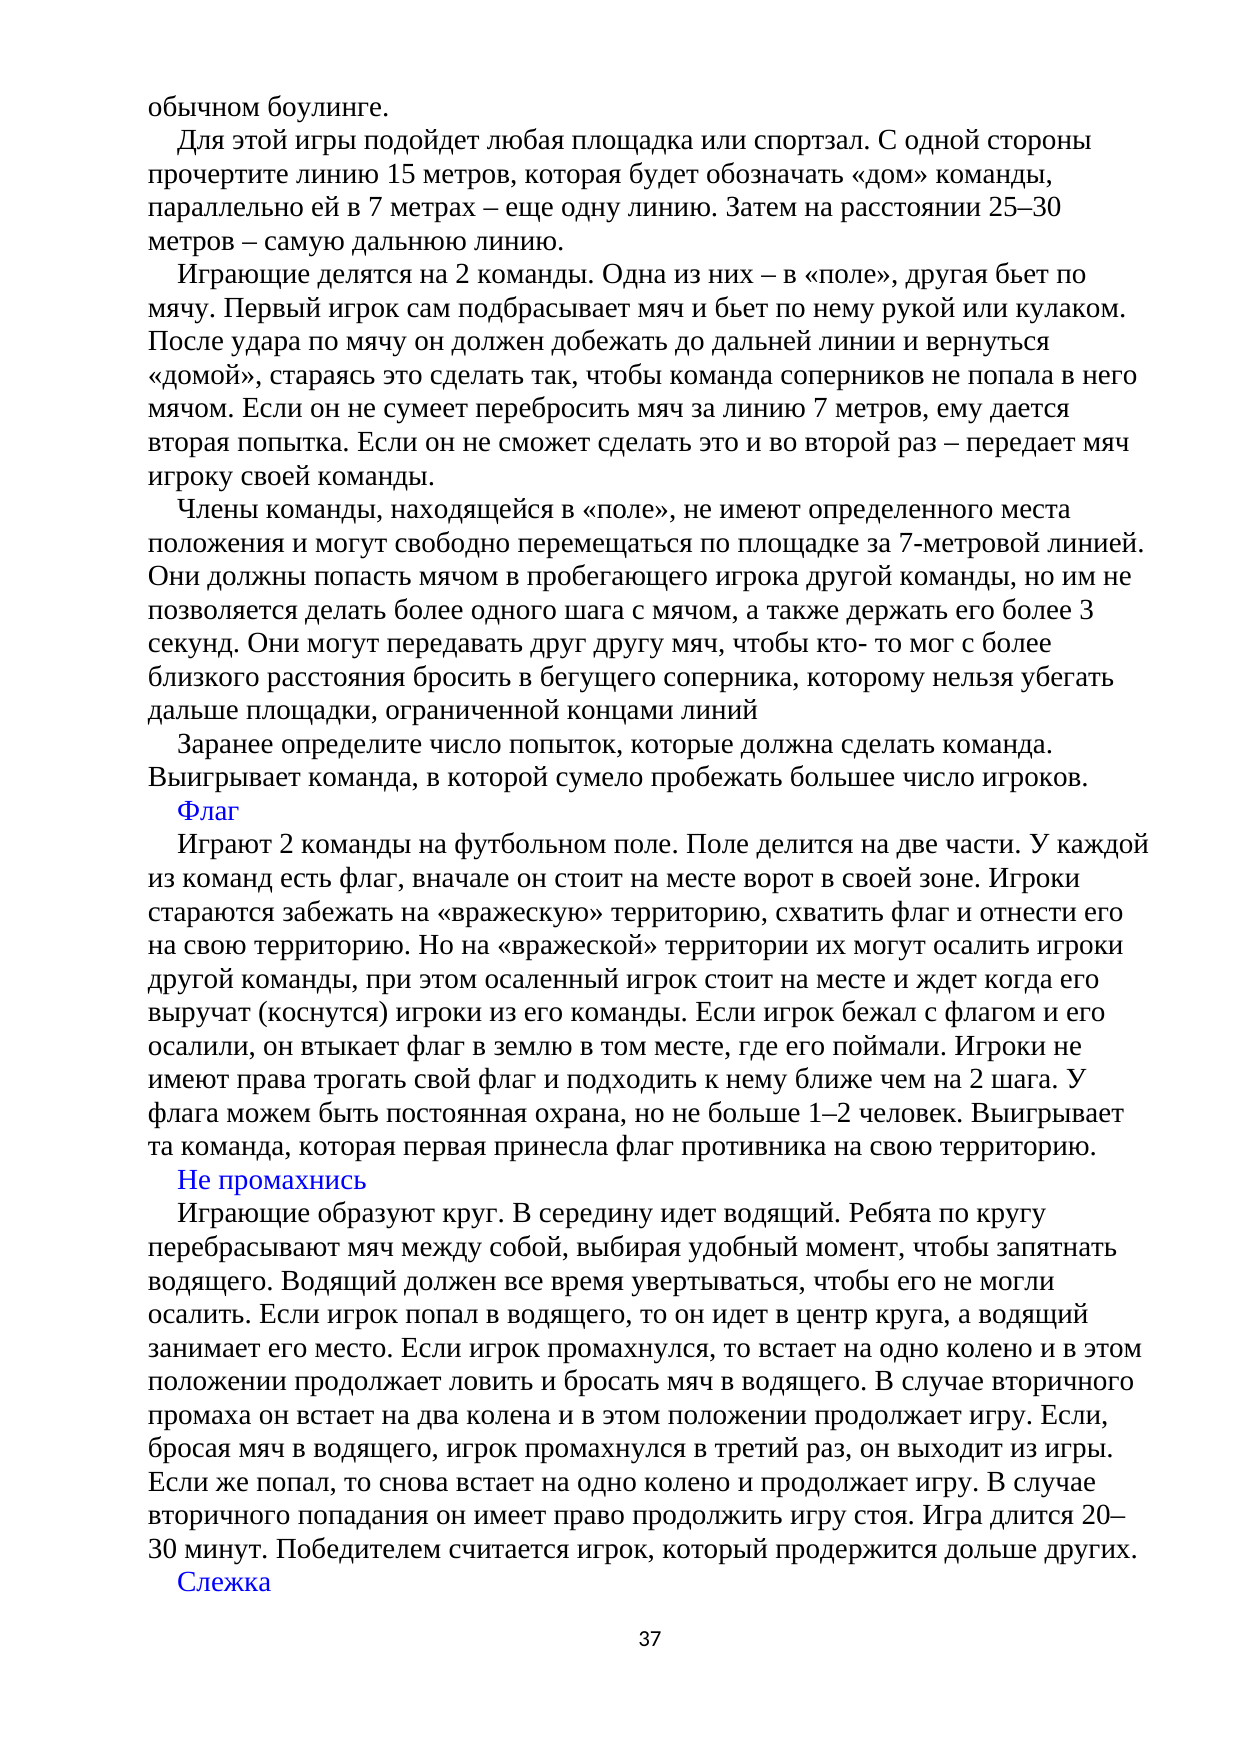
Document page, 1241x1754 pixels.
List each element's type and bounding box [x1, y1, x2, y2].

text [148, 89, 1152, 1598]
